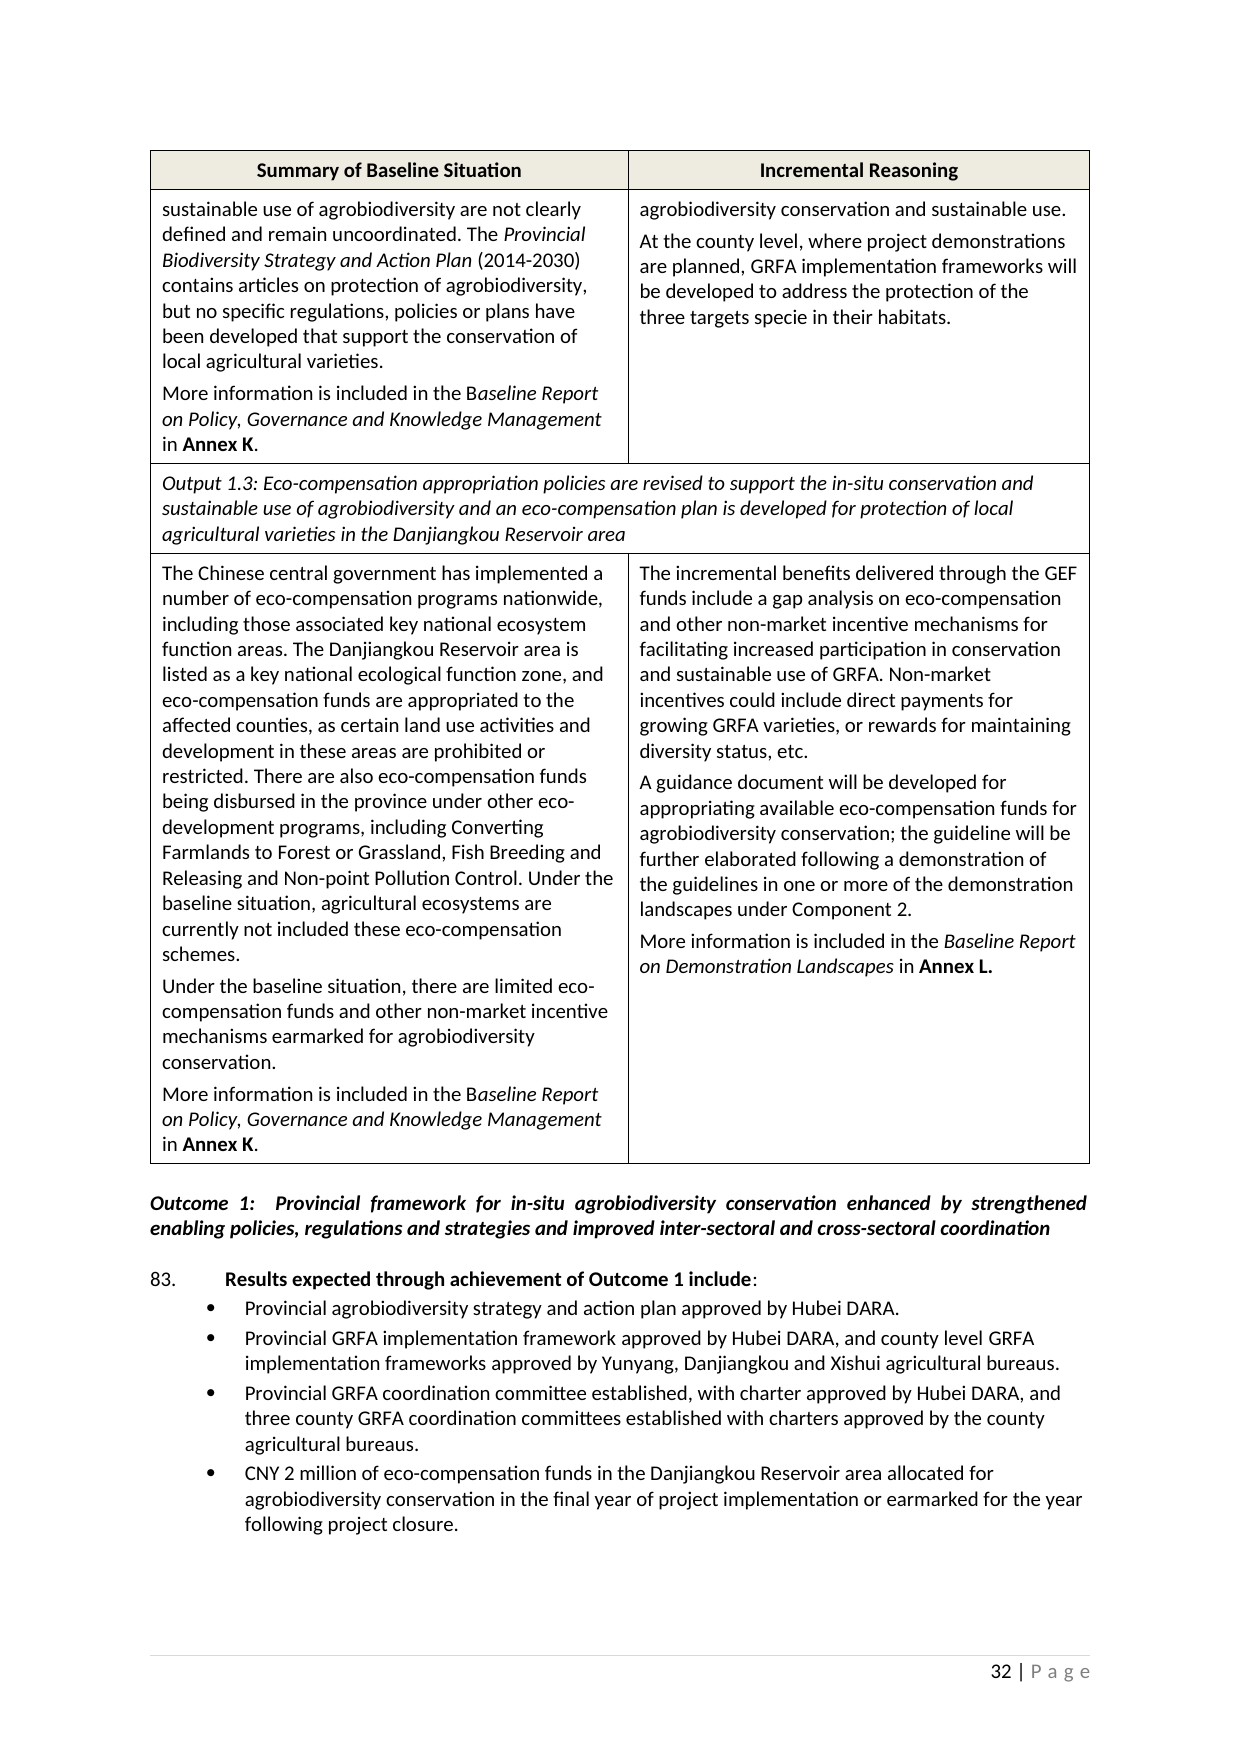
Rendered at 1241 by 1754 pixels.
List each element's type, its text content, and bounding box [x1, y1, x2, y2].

list CNY 2 million of eco-compensation funds in the Danjiangkou Reservoir area allocated for agrobiodiversity conservation in the final year of project implementation or earmarked for the year following project closure. [207, 1461, 1090, 1537]
table_cell The Chinese central government has implemented a number of eco-compensation programs nationwide, including those associated key national ecosystem function areas. The Danjiangkou Reservoir area is listed as a key national ecological function zone, and eco-compensation funds are appropriated to the affected counties, as certain land use activities and development in these areas are prohibited or restricted. There are also eco-compensation funds being disbursed in the province under other eco-development programs, including Converting Farmlands to Forest or Grassland, Fish Breeding and Releasing and Non-point Pollution Control. Under the baseline situation, agricultural ecosystems are currently not included these eco-compensation schemes. Under the baseline situation, there are limited eco-compensation funds and other non-market incentive mechanisms earmarked for agrobiodiversity conservation. More information is included in the Baseline Report on Policy, Governance and Knowledge Management in Annex K. [151, 554, 628, 1163]
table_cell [151, 190, 628, 463]
list Provincial agrobiodiversity strategy and action plan approved by Hubei DARA. [207, 1296, 1090, 1321]
table_cell Output 1.3: Eco-compensation appropriation policies are revised to support the in-situ conservation and sustainable use of agrobiodiversity and an eco-compensation plan is developed for protection of local agricultural varieties in the Danjiangkou Reservoir area [151, 464, 1089, 553]
table_header Summary of Baseline Situation [151, 151, 628, 189]
text Outcome 1: Provincial framework for in-situ agrobiodiversity conservation enhanced by strengthened enabling policies, regulations and strategies and improved inter-sectoral and cross-sectoral coordination [150, 1190, 1090, 1241]
table_cell The incremental benefits delivered through the GEF funds include a gap analysis on eco-compensation and other non-market incentive mechanisms for facilitating increased participation in conservation and sustainable use of GRFA. Non-market incentives could include direct payments for growing GRFA varieties, or rewards for maintaining diversity status, etc. A guidance document will be developed for appropriating available eco-compensation funds for agrobiodiversity conservation; the guideline will be further elaborated following a demonstration of the guidelines in one or more of the demonstration landscapes under Component 2. More information is included in the Baseline Report on Demonstration Landscapes in Annex L. [629, 554, 1089, 1163]
list Provincial GRFA implementation framework approved by Hubei DARA, and county level GRFA implementation frameworks approved by Yunyang, Danjiangkou and Xishui agricultural bureaus. [207, 1325, 1090, 1376]
table_header Incremental Reasoning [629, 151, 1089, 189]
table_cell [629, 190, 1089, 463]
list Results expected through achievement of Outcome 1 include: [150, 1266, 1090, 1291]
list Provincial GRFA coordination committee established, with charter approved by Hubei DARA, and three county GRFA coordination committees established with charters approved by the county agricultural bureaus. [207, 1380, 1090, 1456]
